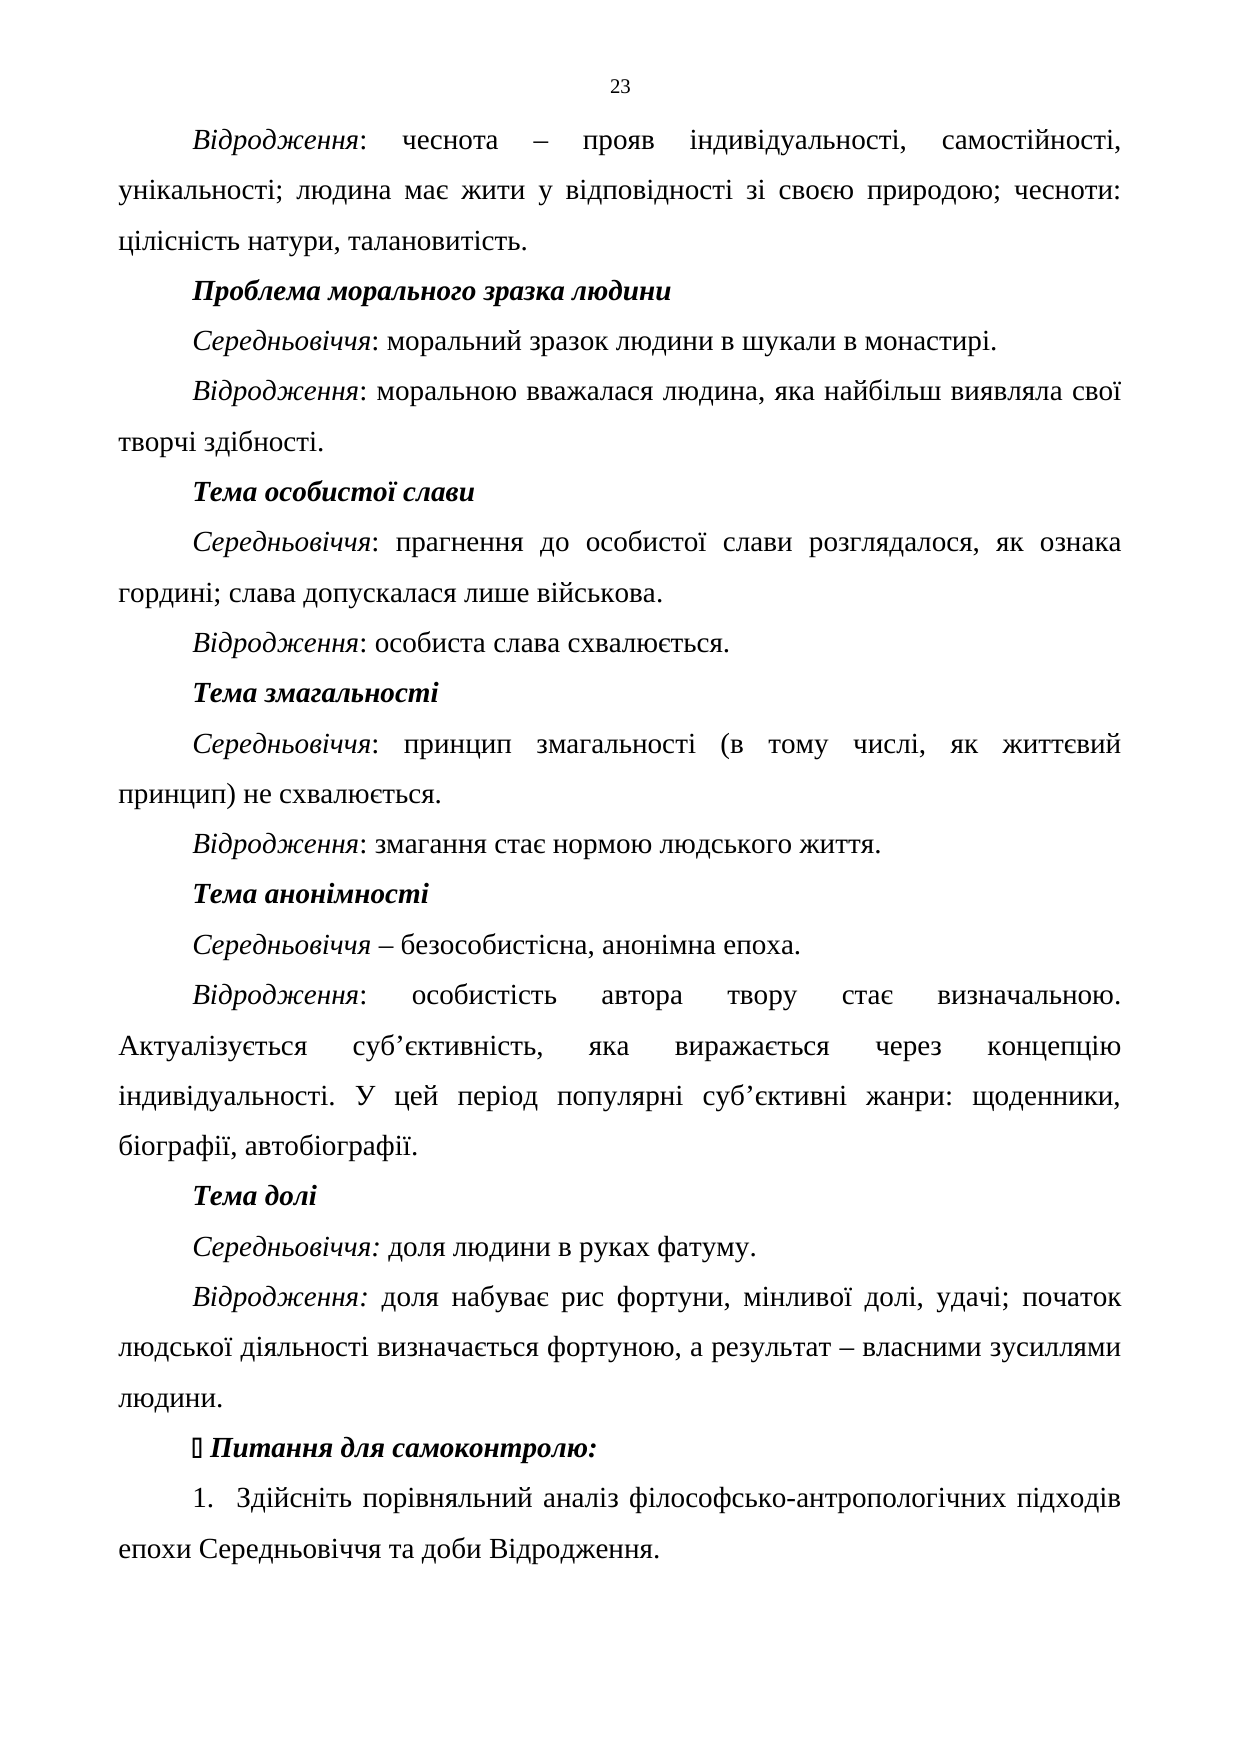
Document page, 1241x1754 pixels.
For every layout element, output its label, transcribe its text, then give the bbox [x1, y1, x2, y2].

text Відродження: особистість автора твору стає визначальною. Актуалізується суб’єктивність, яка виражається через концепцію індивідуальності. У цей період популярні суб’єктивні жанри: щоденники, біографії, автобіографії. [118, 977, 1122, 1162]
text Відродження: доля набуває рис фортуни, мінливої долі, удачі; початок людської діяльності визначається фортуною, а результат – власними зусиллями людини. [118, 1279, 1122, 1413]
text Тема анонімності [118, 877, 1122, 910]
text Тема долі [118, 1178, 1122, 1212]
text Тема особистої слави [118, 474, 1122, 508]
text Проблема морального зразка людини [118, 273, 1122, 306]
list Здійсніть порівняльний аналіз філософсько-антропологічних підходів епохи Середньовіччя та доби Відродження. [118, 1481, 1122, 1564]
text Питання для самоконтролю: [118, 1430, 1122, 1464]
text Середньовіччя – безособистісна, анонімна епоха. [118, 927, 1122, 961]
text Відродження: змагання стає нормою людського життя. [118, 826, 1122, 860]
text Середньовіччя: принцип змагальності (в тому числі, як життєвий принцип) не схвалюється. [118, 726, 1122, 809]
text Середньовіччя: прагнення до особистої слави розглядалося, як ознака гордині; слава допускалася лише військова. [118, 524, 1122, 608]
text Тема змагальності [118, 675, 1122, 709]
text Середньовіччя: доля людини в руках фатуму. [118, 1229, 1122, 1262]
text Відродження: моральною вважалася людина, яка найбільш виявляла свої творчі здібності. [118, 373, 1122, 457]
text Відродження: особиста слава схвалюється. [118, 625, 1122, 659]
text Середньовіччя: моральний зразок людини в шукали в монастирі. [118, 323, 1122, 357]
text Відродження: чеснота – прояв індивідуальності, самостійності, унікальності; людина має жити у відповідності зі своєю природою; чесноти: цілісність натури, талановитість. [118, 122, 1122, 256]
